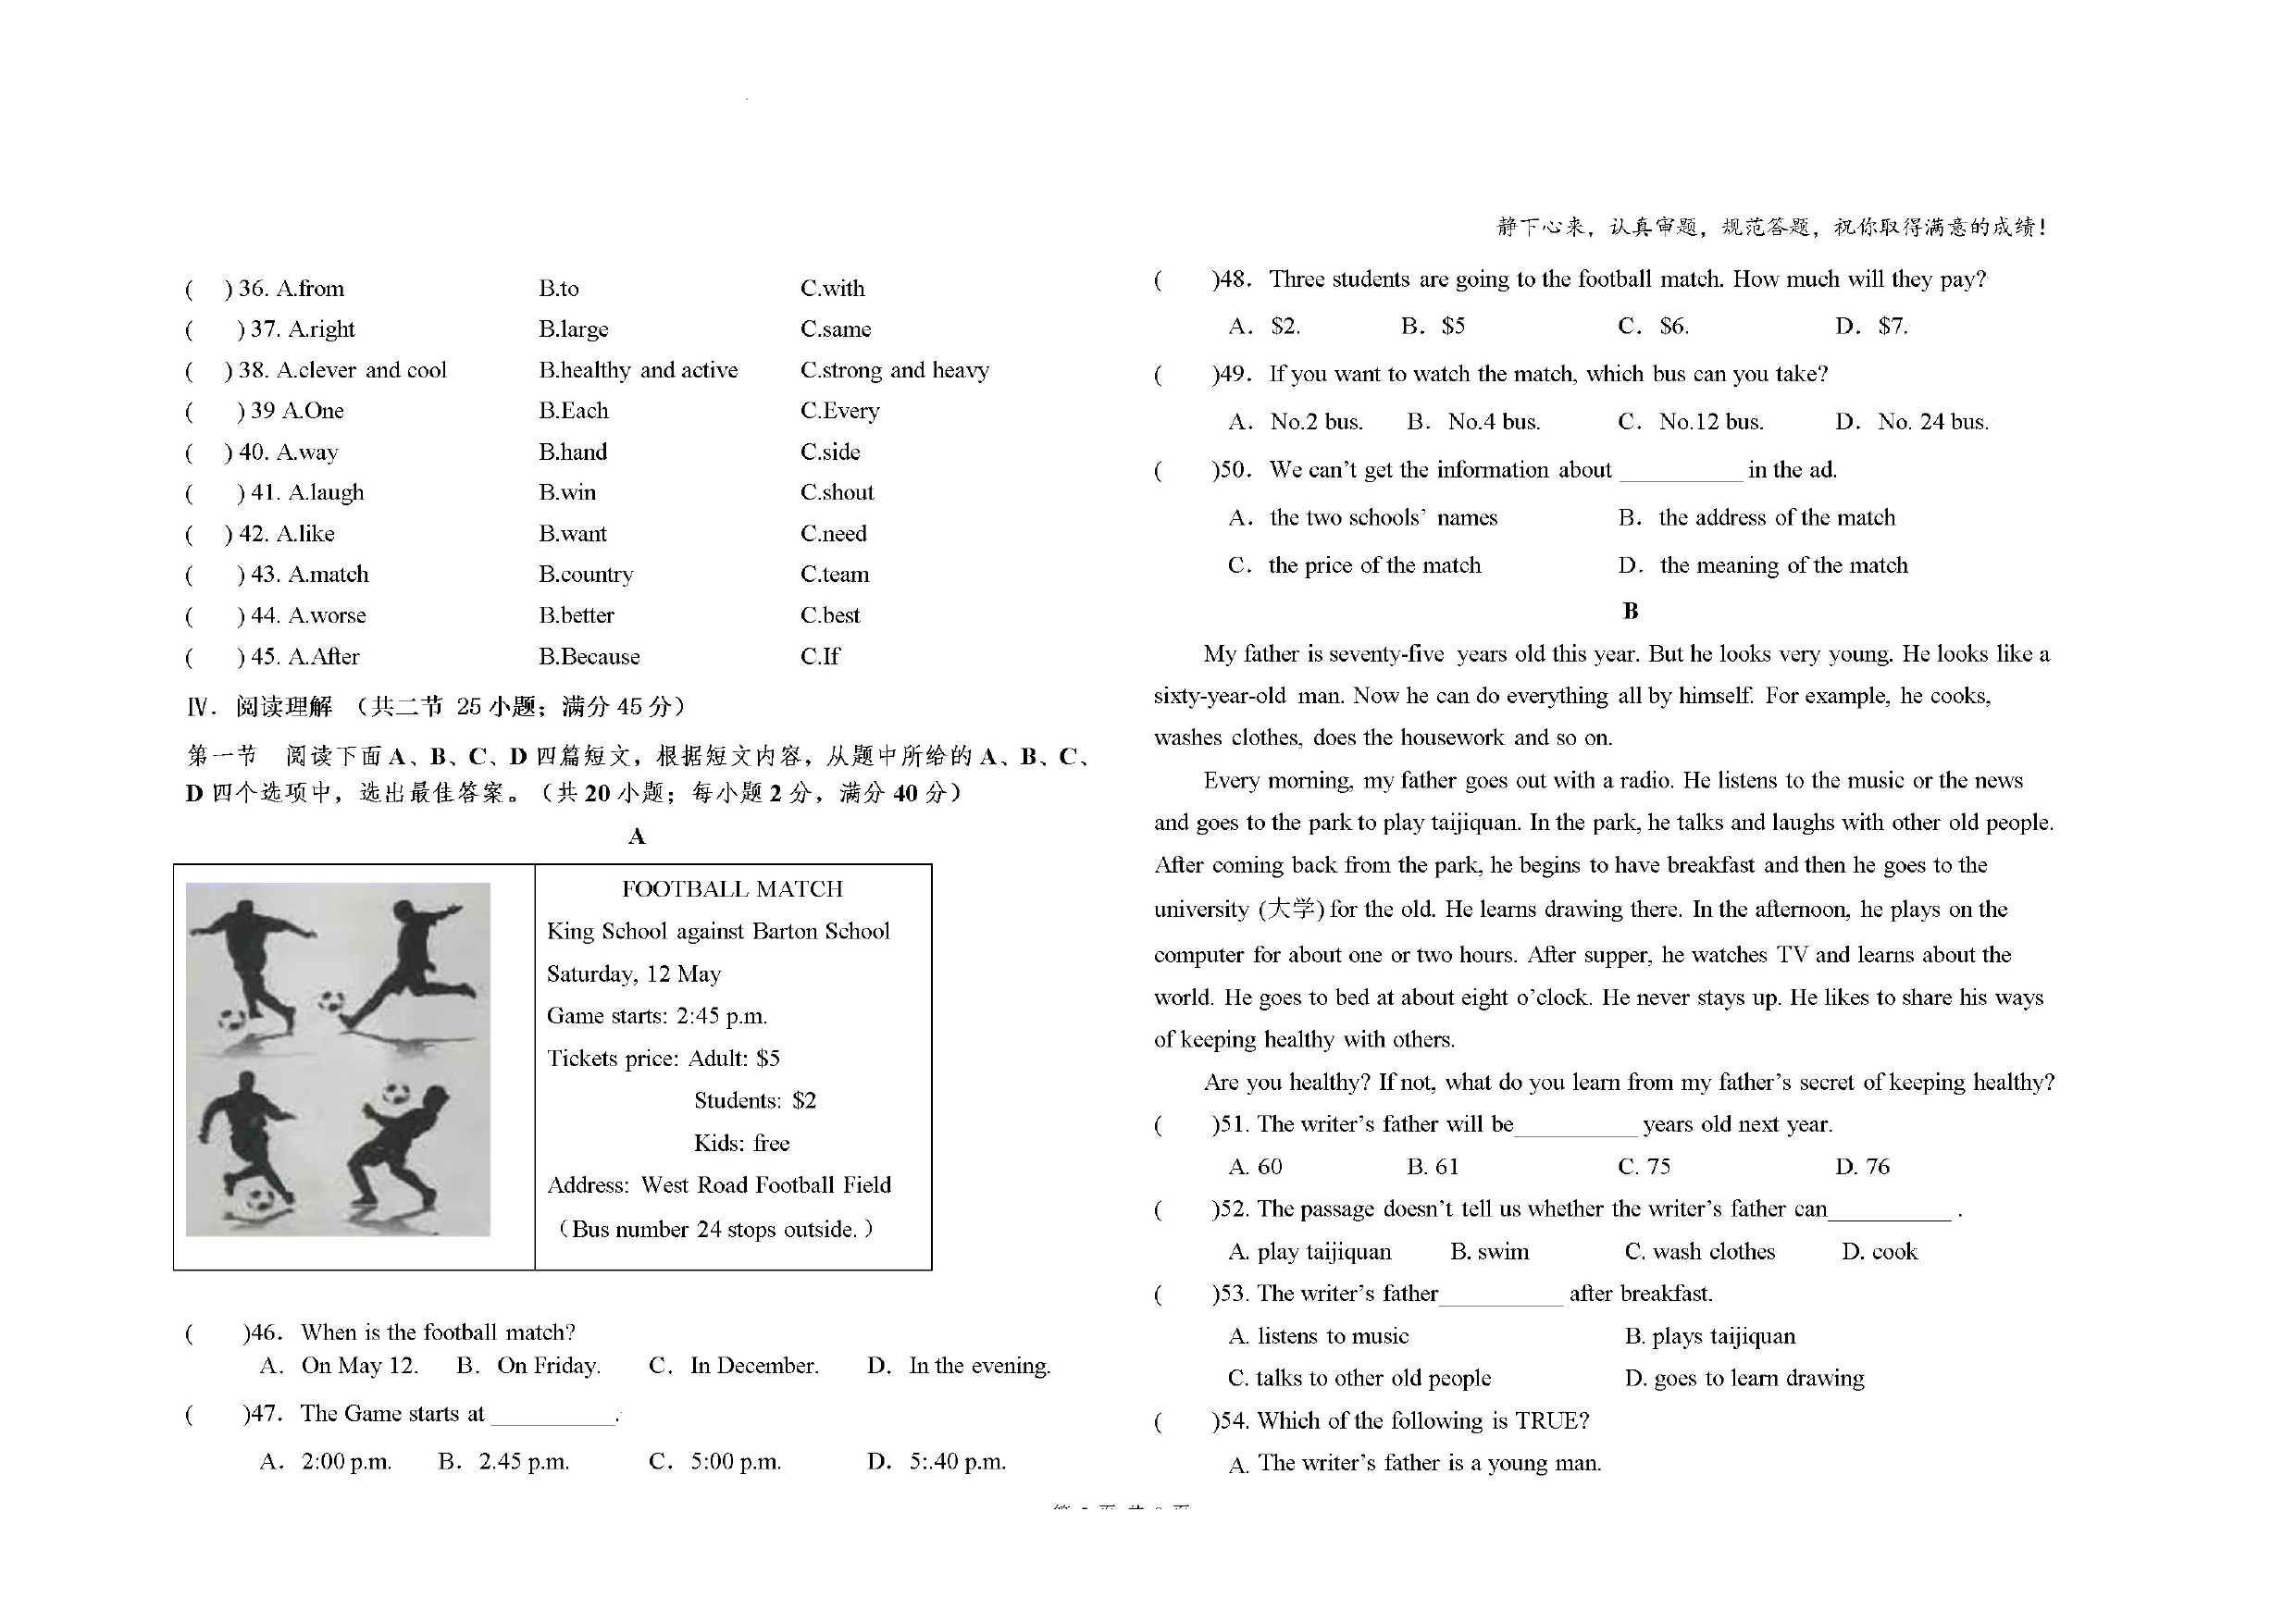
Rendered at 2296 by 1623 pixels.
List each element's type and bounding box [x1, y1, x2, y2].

picture [69, 125, 2174, 1509]
